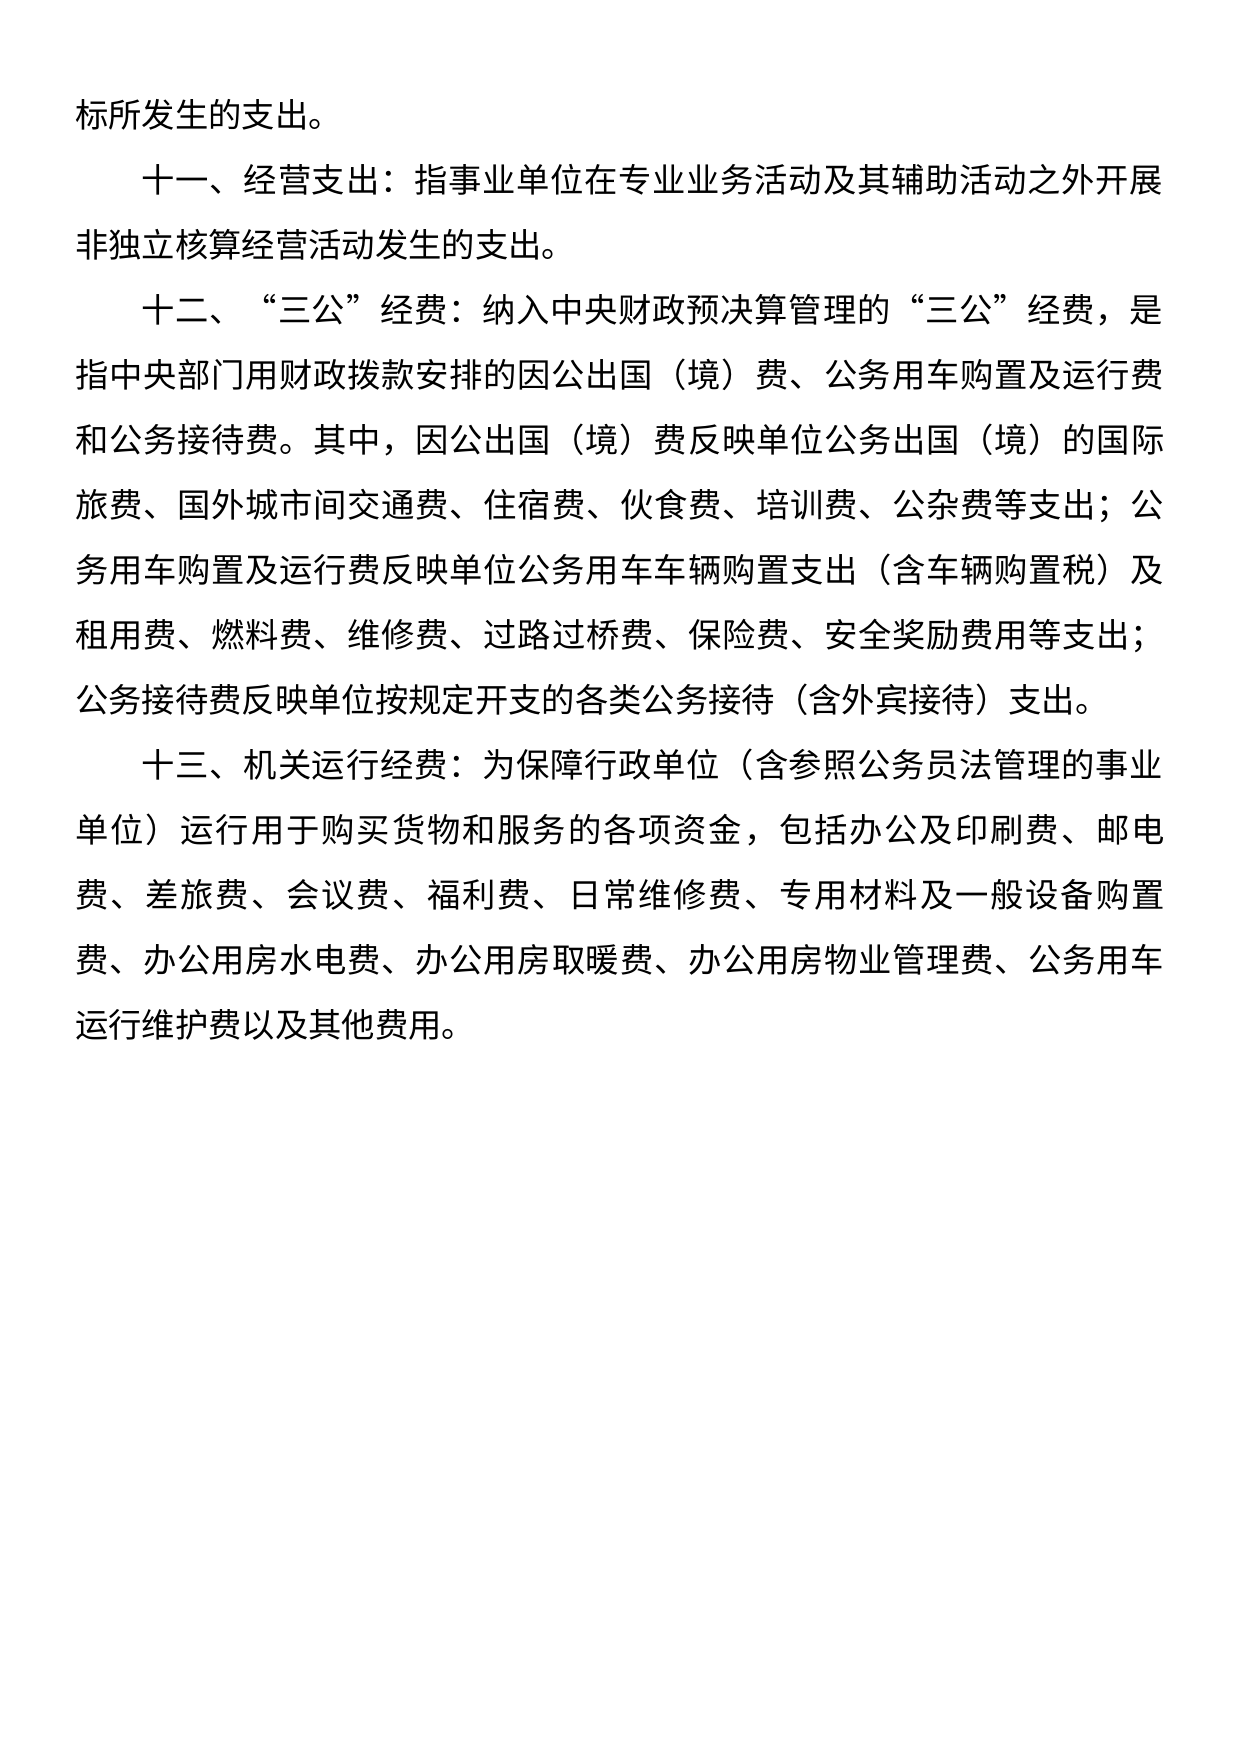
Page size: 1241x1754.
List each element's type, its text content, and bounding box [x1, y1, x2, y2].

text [75, 81, 1165, 146]
text 十二、“三公”经费：纳入中央财政预决算管理的“三公”经费，是指中央部门用财政拨款安排的因公出国（境）费、公务用车购置及运行费和公务接待费。其中，因公出国（境）费反映单位公务出国（境）的国际旅费、国外城市间交通费、住宿费、伙食费、培训费、公杂费等支出；公务用车购置及运行费反映单位公务用车车辆购置支出（含车辆购置税）及租用费、燃料费、维修费、过路过桥费、保险费、安全奖励费用等支出；公务接待费反映单位按规定开支的各类公务接待（含外宾接待）支出。 [75, 276, 1165, 731]
text 十三、机关运行经费：为保障行政单位（含参照公务员法管理的事业单位）运行用于购买货物和服务的各项资金，包括办公及印刷费、邮电费、差旅费、会议费、福利费、日常维修费、专用材料及一般设备购置费、办公用房水电费、办公用房取暖费、办公用房物业管理费、公务用车运行维护费以及其他费用。 [75, 731, 1165, 1056]
text 十一、经营支出：指事业单位在专业业务活动及其辅助活动之外开展非独立核算经营活动发生的支出。 [75, 146, 1165, 276]
